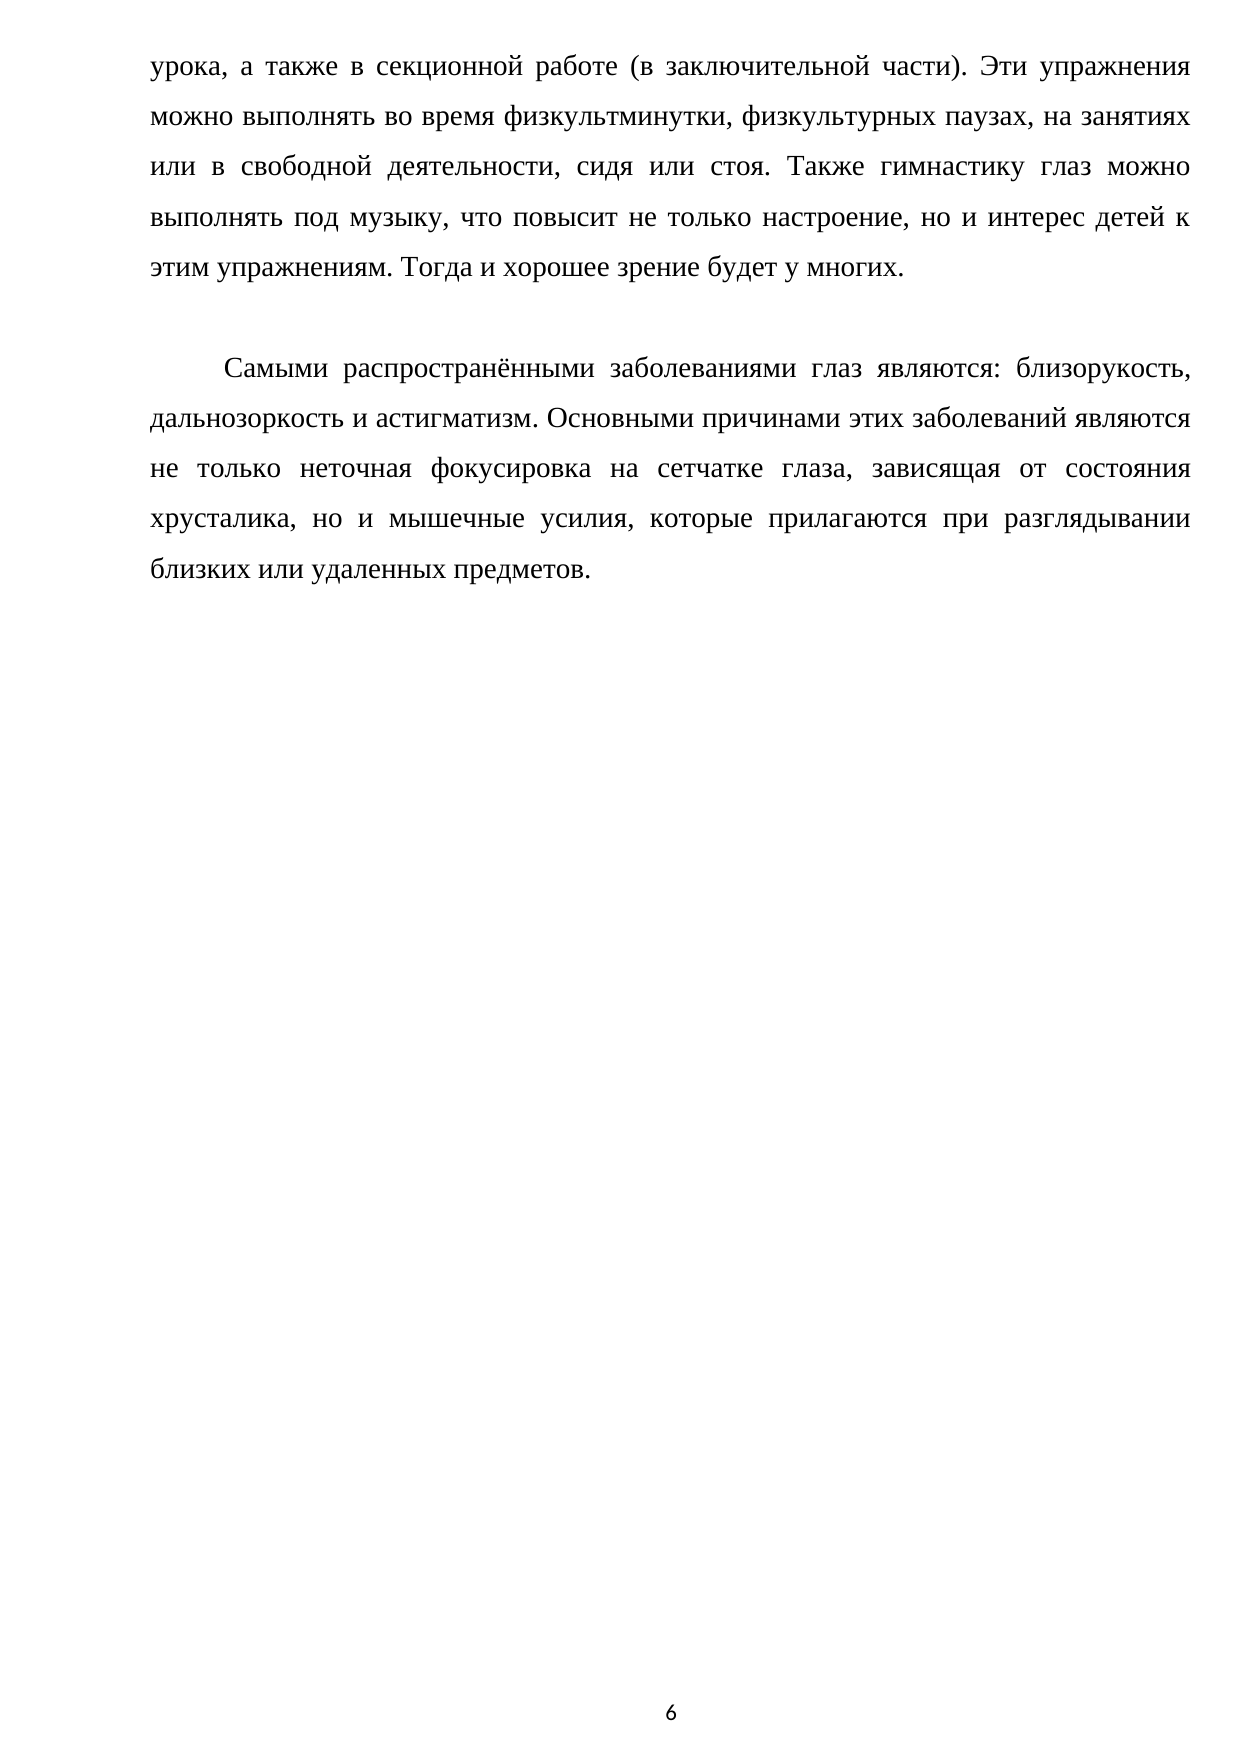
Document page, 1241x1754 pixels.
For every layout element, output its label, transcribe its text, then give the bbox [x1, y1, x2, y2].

text Самыми распространёнными заболеваниями глаз являются: близорукость, дальнозоркость и астигматизм. Основными причинами этих заболеваний являются не только неточная фокусировка на сетчатке глаза, зависящая от состояния хрусталика, но и мышечные усилия, которые прилагаются при разглядывании близких или удаленных предметов. [150, 350, 1192, 584]
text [150, 48, 1192, 283]
